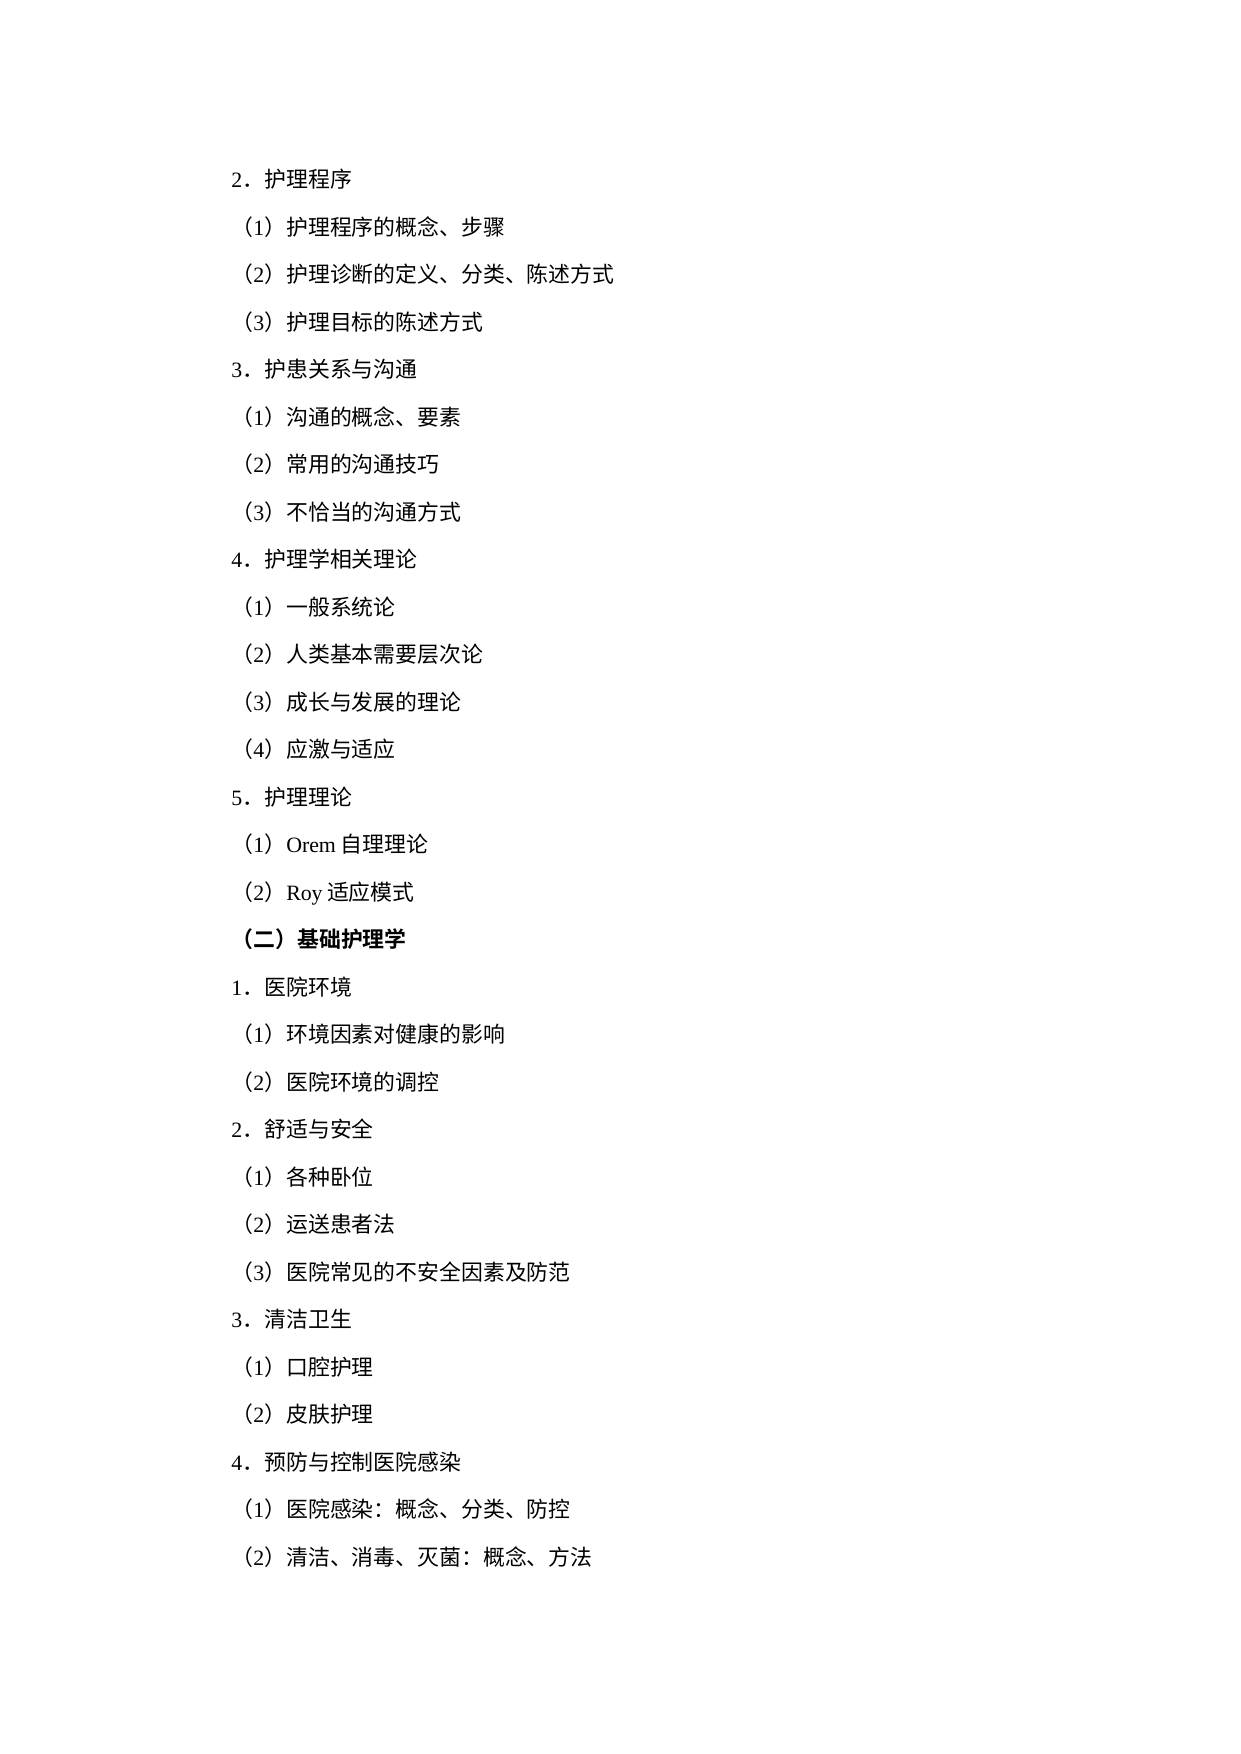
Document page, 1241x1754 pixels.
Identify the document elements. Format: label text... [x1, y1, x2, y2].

text （二）基础护理学 [187, 922, 1053, 954]
text （3）成长与发展的理论 [187, 684, 1053, 716]
text （1）医院感染：概念、分类、防控 [187, 1492, 1053, 1524]
text （3）医院常见的不安全因素及防范 [187, 1254, 1053, 1286]
text （1）一般系统论 [187, 589, 1053, 621]
text （1）口腔护理 [187, 1349, 1053, 1381]
text 1．医院环境 [187, 969, 1053, 1001]
text 2．舒适与安全 [187, 1112, 1053, 1144]
text 4．预防与控制医院感染 [187, 1444, 1053, 1476]
text 2．护理程序 [187, 162, 1053, 194]
text （2）医院环境的调控 [187, 1064, 1053, 1096]
text （1）Orem自理理论 [187, 827, 1053, 859]
text （2）常用的沟通技巧 [187, 447, 1053, 479]
text （3）不恰当的沟通方式 [187, 494, 1053, 526]
text （3）护理目标的陈述方式 [187, 304, 1053, 336]
text （2）皮肤护理 [187, 1397, 1053, 1429]
text 5．护理理论 [187, 779, 1053, 811]
text （1）沟通的概念、要素 [187, 399, 1053, 431]
text （4）应激与适应 [187, 732, 1053, 764]
text （2）人类基本需要层次论 [187, 637, 1053, 669]
text （2）运送患者法 [187, 1207, 1053, 1239]
text 3．护患关系与沟通 [187, 352, 1053, 384]
text 3．清洁卫生 [187, 1302, 1053, 1334]
text （1）环境因素对健康的影响 [187, 1017, 1053, 1049]
text （2）护理诊断的定义、分类、陈述方式 [187, 257, 1053, 289]
text （2）Roy适应模式 [187, 874, 1053, 906]
text （1）护理程序的概念、步骤 [187, 209, 1053, 241]
text （1）各种卧位 [187, 1159, 1053, 1191]
text 4．护理学相关理论 [187, 542, 1053, 574]
text （2）清洁、消毒、灭菌：概念、方法 [187, 1539, 1053, 1571]
